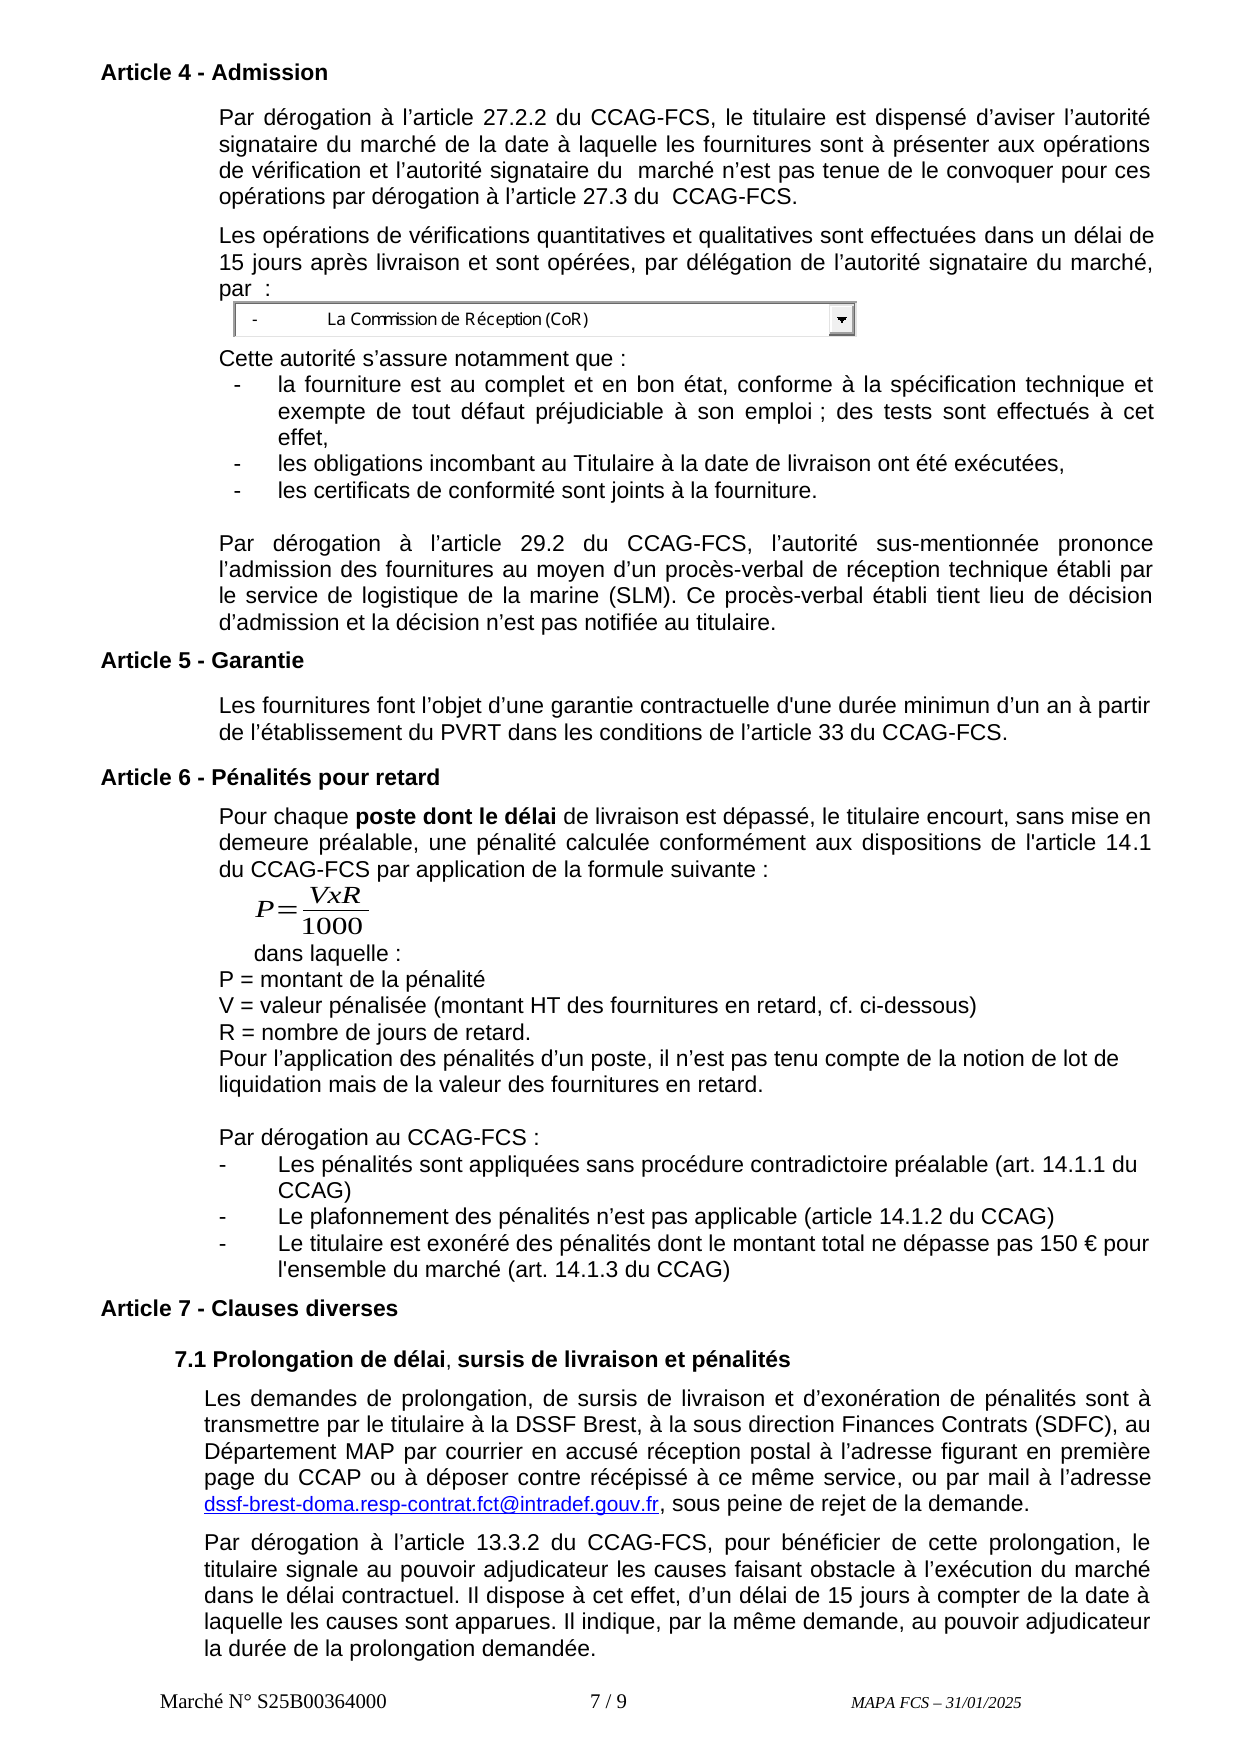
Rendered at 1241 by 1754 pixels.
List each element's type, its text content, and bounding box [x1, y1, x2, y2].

text Les fournitures font l’objet d’une garantie contractuelle d'une durée minimun d’un an à partir de l’établissement du PVRT dans les conditions de l’article 33 du CCAG-FCS. [218, 692, 1152, 745]
text Les demandes de prolongation, de sursis de livraison et d’exonération de pénalités sont à transmettre par le titulaire à , à la sous direction Finances Contrats (SDFC), au Département MAP par courrier en accusé réception postal à l’adresse figurant en première page du CCAP ou à déposer contre récépissé à ce même service, ou par mail à l’adresse dssf-brest-doma.resp-contrat.fct@intradef.gouv.fr, sous peine de rejet de la demande. [204, 1385, 1152, 1517]
text V = valeur pénalisée (montant HT des fournitures en retard, cf. ci-dessous) [218, 992, 1152, 1019]
text Article 4 - Admission [100, 59, 1154, 85]
text Les opérations de vérifications quantitatives et qualitatives sont effectuées dans un délai de 15 jours après livraison et sont opérées, par délégation de l’autorité signataire du marché, par : [218, 222, 1154, 301]
list Le plafonnement des pénalités n’est pas applicable (article 14.1.2 du CCAG) [218, 1203, 1152, 1229]
text Par dérogation au CCAG-FCS : [218, 1124, 1152, 1151]
text Article 7 - Clauses diverses [100, 1295, 1154, 1321]
list les certificats de conformité sont joints à la fourniture. [233, 477, 1154, 503]
text Pour l’application des pénalités d’un poste, il n’est pas tenu compte de la notion de lot de liquidation mais de la valeur des fournitures en retard. [218, 1045, 1152, 1098]
list les obligations incombant au Titulaire à la date de livraison ont été exécutées, [233, 450, 1154, 477]
list la fourniture est au complet et en bon état, conforme à la spécification technique et exempte de tout défaut préjudiciable à son emploi ; des tests sont effectués à cet effet, [233, 371, 1154, 450]
list Le titulaire est exonéré des pénalités dont le montant total ne dépasse pas 150 € pour l'ensemble du marché (art. 14.1.3 du CCAG) [218, 1229, 1152, 1282]
text Par dérogation à l’article 13.3.2 du CCAG-FCS, pour bénéficier de cette prolongation, le titulaire signale au pouvoir adjudicateur les causes faisant obstacle à l’exécution du marché dans le délai contractuel. Il dispose à cet effet, d’un délai de 15 jours à compter de la date à laquelle les causes sont apparues. Il indique, par la même demande, au pouvoir adjudicateur la durée de la prolongation demandée. [204, 1529, 1152, 1661]
text Article 6 - Pénalités pour retard [100, 764, 1154, 790]
text R = nombre de jours de retard. [218, 1019, 1152, 1045]
text Par dérogation à l’article 27.2.2 du CCAG-FCS, le titulaire est dispensé d’aviser l’autorité signataire du marché de la date à laquelle les fournitures sont à présenter aux opérations de vérification et l’autorité signataire du marché n’est pas tenue de le convoquer pour ces opérations par dérogation à l’article 27.3 du CCAG-FCS. [218, 104, 1152, 209]
text 7.1 Prolongation de délai, sursis de livraison et pénalités [174, 1346, 1154, 1372]
text Par dérogation à l’article 29.2 du CCAG-FCS, l’autorité sus-mentionnée prononce l’admission des fournitures au moyen d’un procès-verbal de réception technique établi par le service de logistique de la marine (SLM). Ce procès-verbal établi tient lieu de décision d’admission et la décision n’est pas notifiée au titulaire. [218, 529, 1154, 635]
text dans laquelle : [253, 940, 1152, 966]
text Pour chaque poste dont le délai de livraison est dépassé, le titulaire encourt, sans mise en demeure préalable, une pénalité calculée conformément aux dispositions de l'article 14.1 du CCAG-FCS par application de la formule suivante : [218, 803, 1152, 882]
text P = montant de la pénalité [218, 966, 1152, 992]
list Les pénalités sont appliquées sans procédure contradictoire préalable (art. 14.1.1 du CCAG) [218, 1151, 1152, 1203]
text Cette autorité s’assure notamment que : [218, 345, 1154, 371]
text Article 5 - Garantie [100, 647, 1154, 674]
